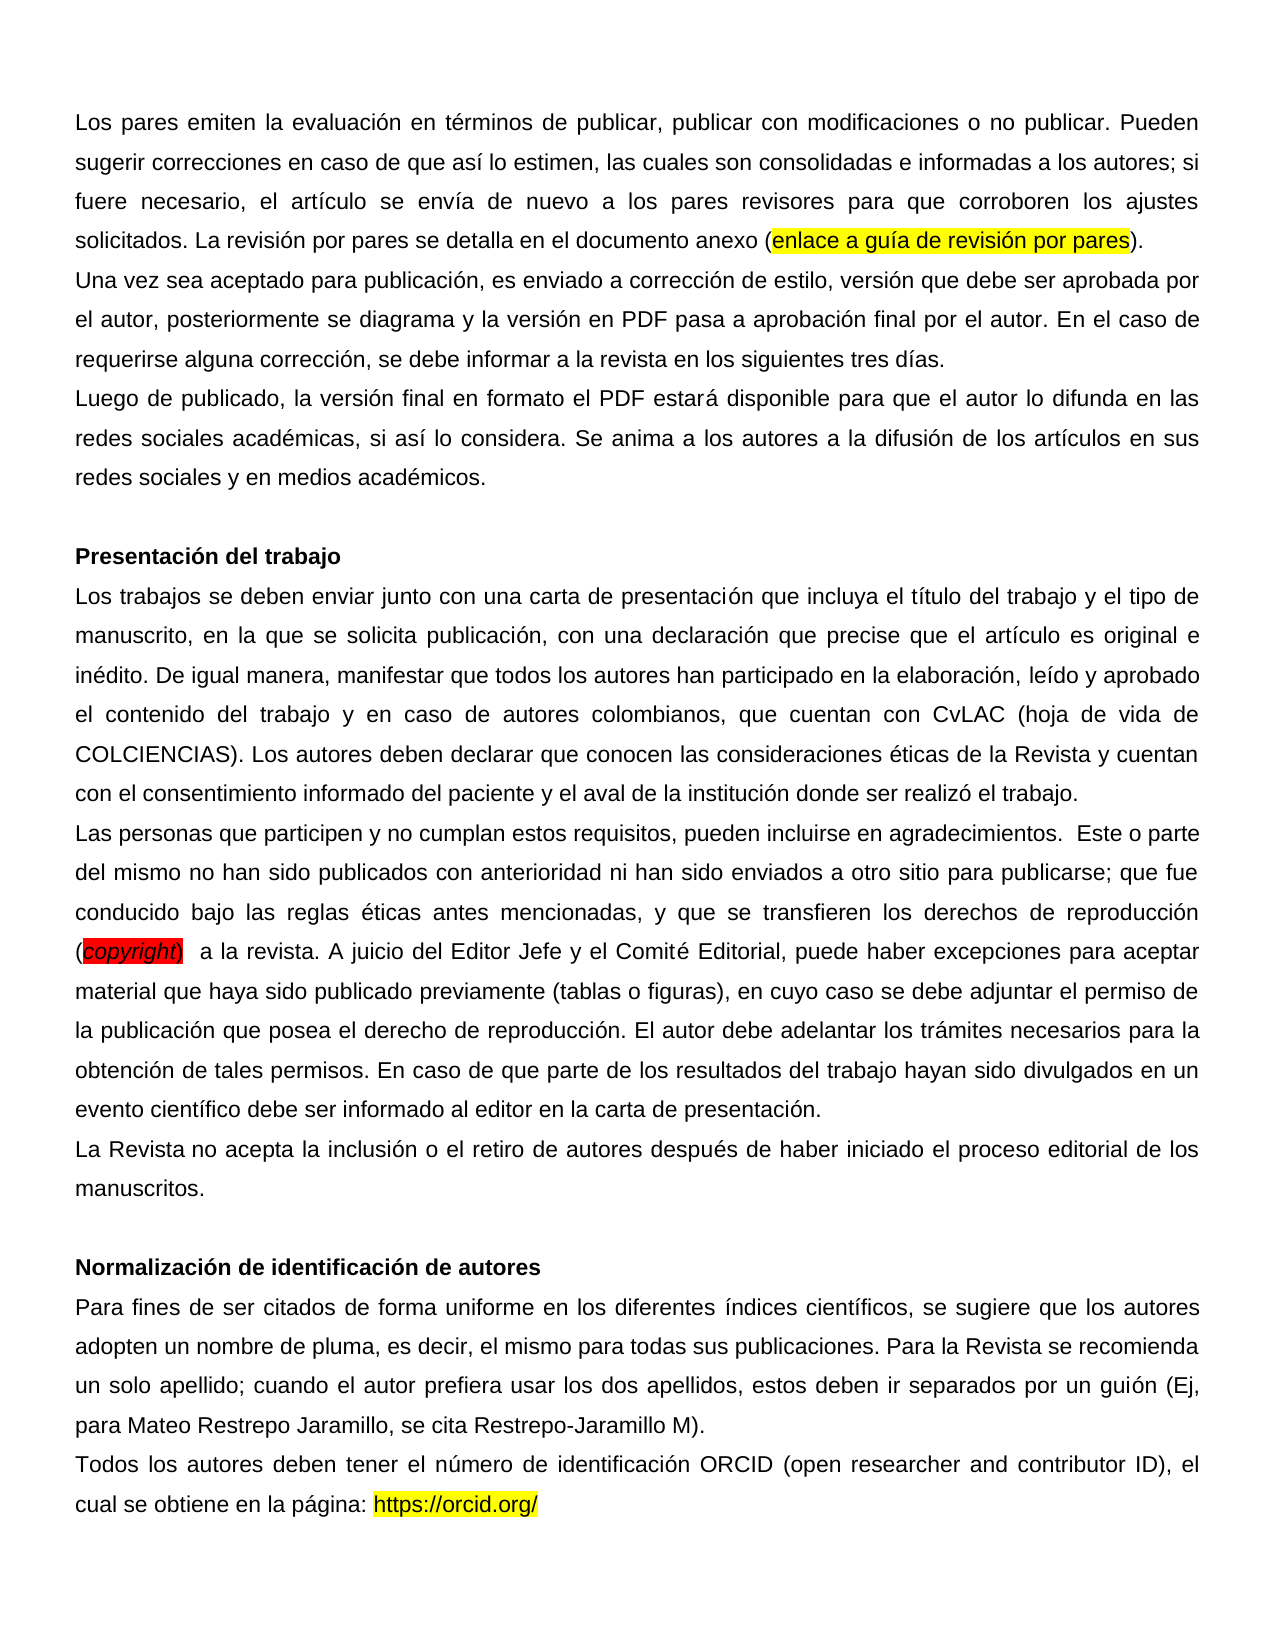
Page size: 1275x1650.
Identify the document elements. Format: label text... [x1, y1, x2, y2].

text Los pares emiten la evaluación en términos de publicar, publicar con modificaciones o no publicar. Pueden sugerir correcciones en caso de que así lo estimen, las cuales son consolidadas e informadas a los autores; si fuere necesario, el artículo se envía de nuevo a los pares revisores para que corroboren los ajustes solicitados. La revisión por pares se detalla en el documento anexo (enlace a guía de revisión por pares). [75, 109, 1200, 254]
subtitle Presentación del trabajo [75, 543, 1195, 570]
text Todos los autores deben tener el número de identificación ORCID (open researcher and contributor ID), el cual se obtiene en la página: https://orcid.org/ [75, 1451, 1200, 1517]
text Para fines de ser citados de forma uniforme en los diferentes índices científicos, se sugiere que los autores adopten un nombre de pluma, es decir, el mismo para todas sus publicaciones. Para la Revista se recomienda un solo apellido; cuando el autor prefiera usar los dos apellidos, estos deben ir separados por un guión (Ej, para Mateo Restrepo Jaramillo, se cita Restrepo-Jaramillo M). [75, 1293, 1200, 1438]
text Normalización de identificación de autores [75, 1254, 1200, 1280]
text Los trabajos se deben enviar junto con una carta de presentación que incluya el título del trabajo y el tipo de manuscrito, en la que se solicita publicación, con una declaración que precise que el artículo es original e inédito. De igual manera, manifestar que todos los autores han participado en la elaboración, leído y aprobado el contenido del trabajo y en caso de autores colombianos, que cuentan con CvLAC (hoja de vida de COLCIENCIAS). Los autores deben declarar que conocen las consideraciones éticas de la Revista y cuentan con el consentimiento informado del paciente y el aval de la institución donde ser realizó el trabajo. [75, 583, 1200, 807]
text Las personas que participen y no cumplan estos requisitos, pueden incluirse en agradecimientos. Este o parte del mismo no han sido publicados con anterioridad ni han sido enviados a otro sitio para publicarse; que fue conducido bajo las reglas éticas antes mencionadas, y que se transfieren los derechos de reproducción (copyright) a la revista. A juicio del Editor Jefe y el Comité Editorial, puede haber excepciones para aceptar material que haya sido publicado previamente (tablas o figuras), en cuyo caso se debe adjuntar el permiso de la publicación que posea el derecho de reproducción. El autor debe adelantar los trámites necesarios para la obtención de tales permisos. En caso de que parte de los resultados del trabajo hayan sido divulgados en un evento científico debe ser informado al editor en la carta de presentación. [75, 820, 1200, 1122]
text Una vez sea aceptado para publicación, es enviado a corrección de estilo, versión que debe ser aprobada por el autor, posteriormente se diagrama y la versión en PDF pasa a aprobación final por el autor. En el caso de requerirse alguna corrección, se debe informar a la revista en los siguientes tres días. [75, 267, 1200, 372]
text Luego de publicado, la versión final en formato el PDF estará disponible para que el autor lo difunda en las redes sociales académicas, si así lo considera. Se anima a los autores a la difusión de los artículos en sus redes sociales y en medios académicos. [75, 385, 1200, 491]
text La Revista no acepta la inclusión o el retiro de autores después de haber iniciado el proceso editorial de los manuscritos. [75, 1136, 1200, 1201]
